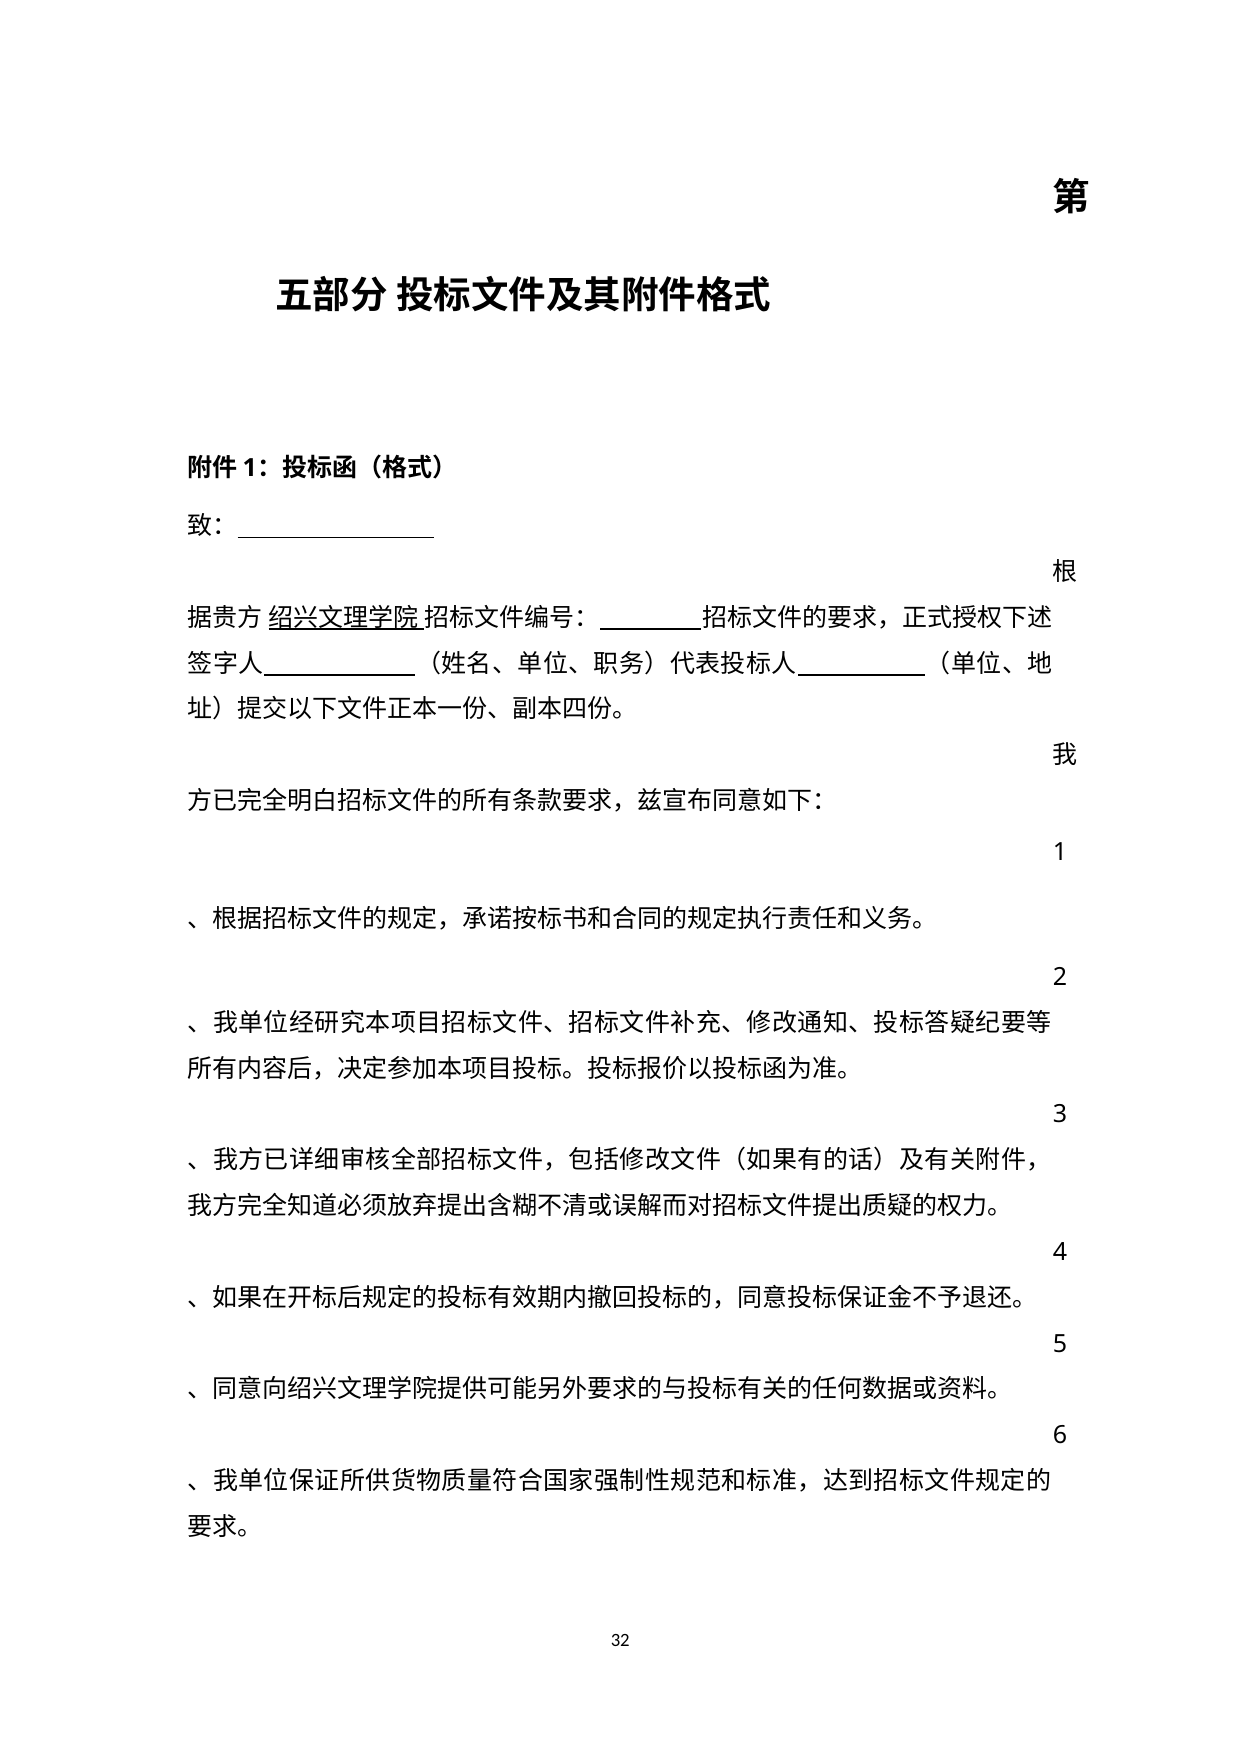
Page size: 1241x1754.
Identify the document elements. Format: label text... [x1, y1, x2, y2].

text 5、同意向绍兴文理学院提供可能另外要求的与投标有关的任何数据或资料。 [187, 1315, 1053, 1407]
list 1、根据招标文件的规定，承诺按标书和合同的规定执行责任和义务。 [187, 819, 1053, 949]
text 2、我单位经研究本项目招标文件、招标文件补充、修改通知、投标答疑纪要等所有内容后，决定参加本项目投标。投标报价以投标函为准。 [187, 949, 1053, 1086]
text 3、我方已详细审核全部招标文件，包括修改文件（如果有的话）及有关附件，我方完全知道必须放弃提出含糊不清或误解而对招标文件提出质疑的权力。 [187, 1086, 1053, 1224]
text 6、我单位保证所供货物质量符合国家强制性规范和标准，达到招标文件规定的要求。 [187, 1407, 1053, 1544]
text 4、如果在开标后规定的投标有效期内撤回投标的，同意投标保证金不予退还。 [187, 1224, 1053, 1315]
text 附件1：投标函（格式） [187, 433, 1053, 498]
text 我方已完全明白招标文件的所有条款要求，兹宣布同意如下： [187, 727, 1053, 819]
text 致： [187, 498, 1053, 544]
text 根据贵方 绍兴文理学院 招标文件编号： 招标文件的要求，正式授权下述签字人 （姓名、单位、职务）代表投标人 （单位、地址）提交以下文件正本一份、副本四份。 [187, 544, 1053, 727]
text 第五部分 投标文件及其附件格式 [275, 162, 1053, 324]
